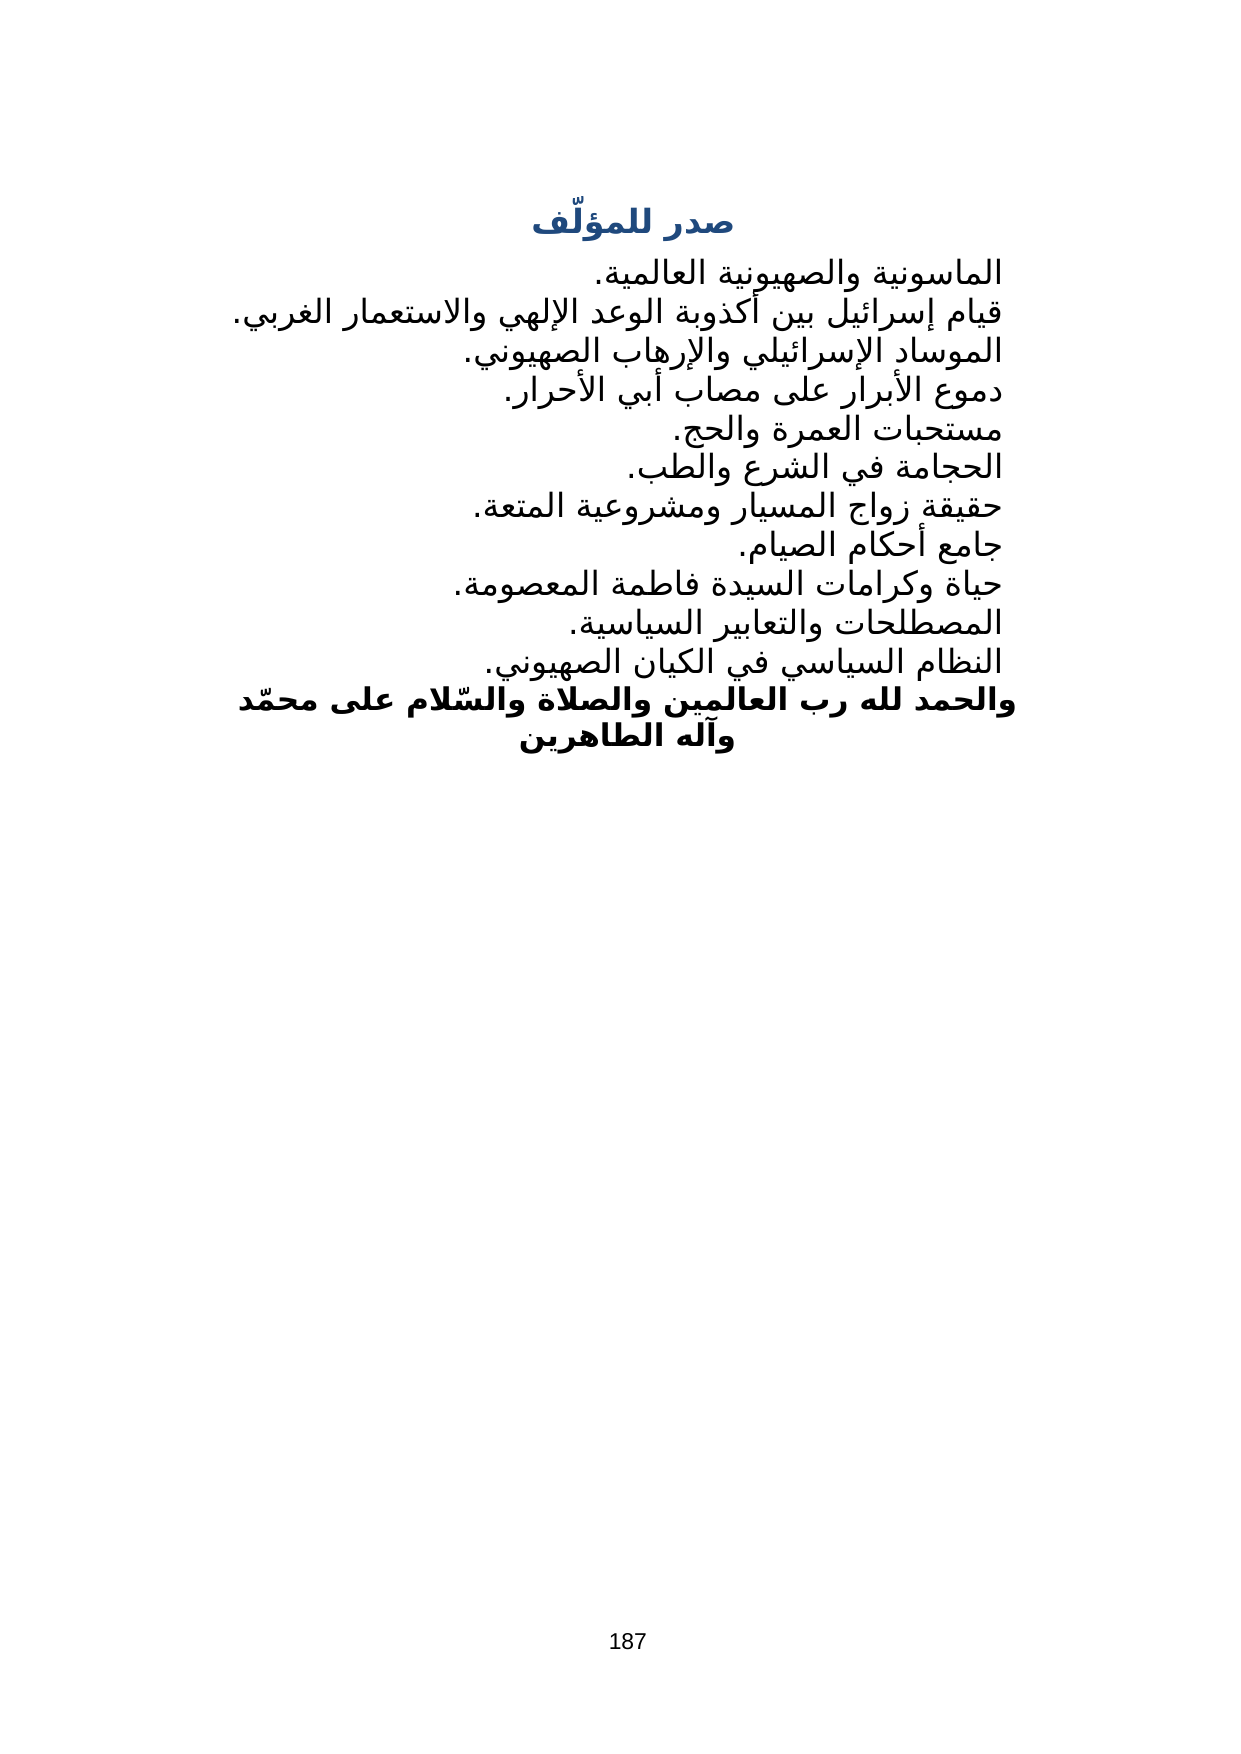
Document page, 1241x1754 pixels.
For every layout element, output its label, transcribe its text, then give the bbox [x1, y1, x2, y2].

text قيام إسرائيل بين أكذوبة الوعد الإلهي والاستعمار الغربي. [222, 292, 1033, 331]
text المصطلحات والتعابير السياسية. [222, 603, 1033, 642]
text جامع أحكام الصيام. [222, 526, 1033, 564]
text الماسونية والصهيونية العالمية. [222, 253, 1033, 292]
text مستحبات العمرة والحج. [222, 409, 1033, 448]
text الموساد الإسرائيلي والإرهاب الصهيوني. [222, 331, 1033, 370]
text الحجامة في الشرع والطب. [222, 448, 1033, 487]
text النظام السياسي في الكيان الصهيوني. [222, 642, 1033, 681]
text حياة وكرامات السيدة فاطمة المعصومة. [222, 564, 1033, 603]
subtitle صدر للمؤلّف [222, 202, 1033, 241]
text حقيقة زواج المسيار ومشروعية المتعة. [222, 487, 1033, 526]
text والحمد لله رب العالمين والصلاة والسّلام على محمّد وآله الطاهرين [222, 681, 1033, 754]
text دموع الأبرار على مصاب أبي الأحرار. [222, 370, 1033, 409]
